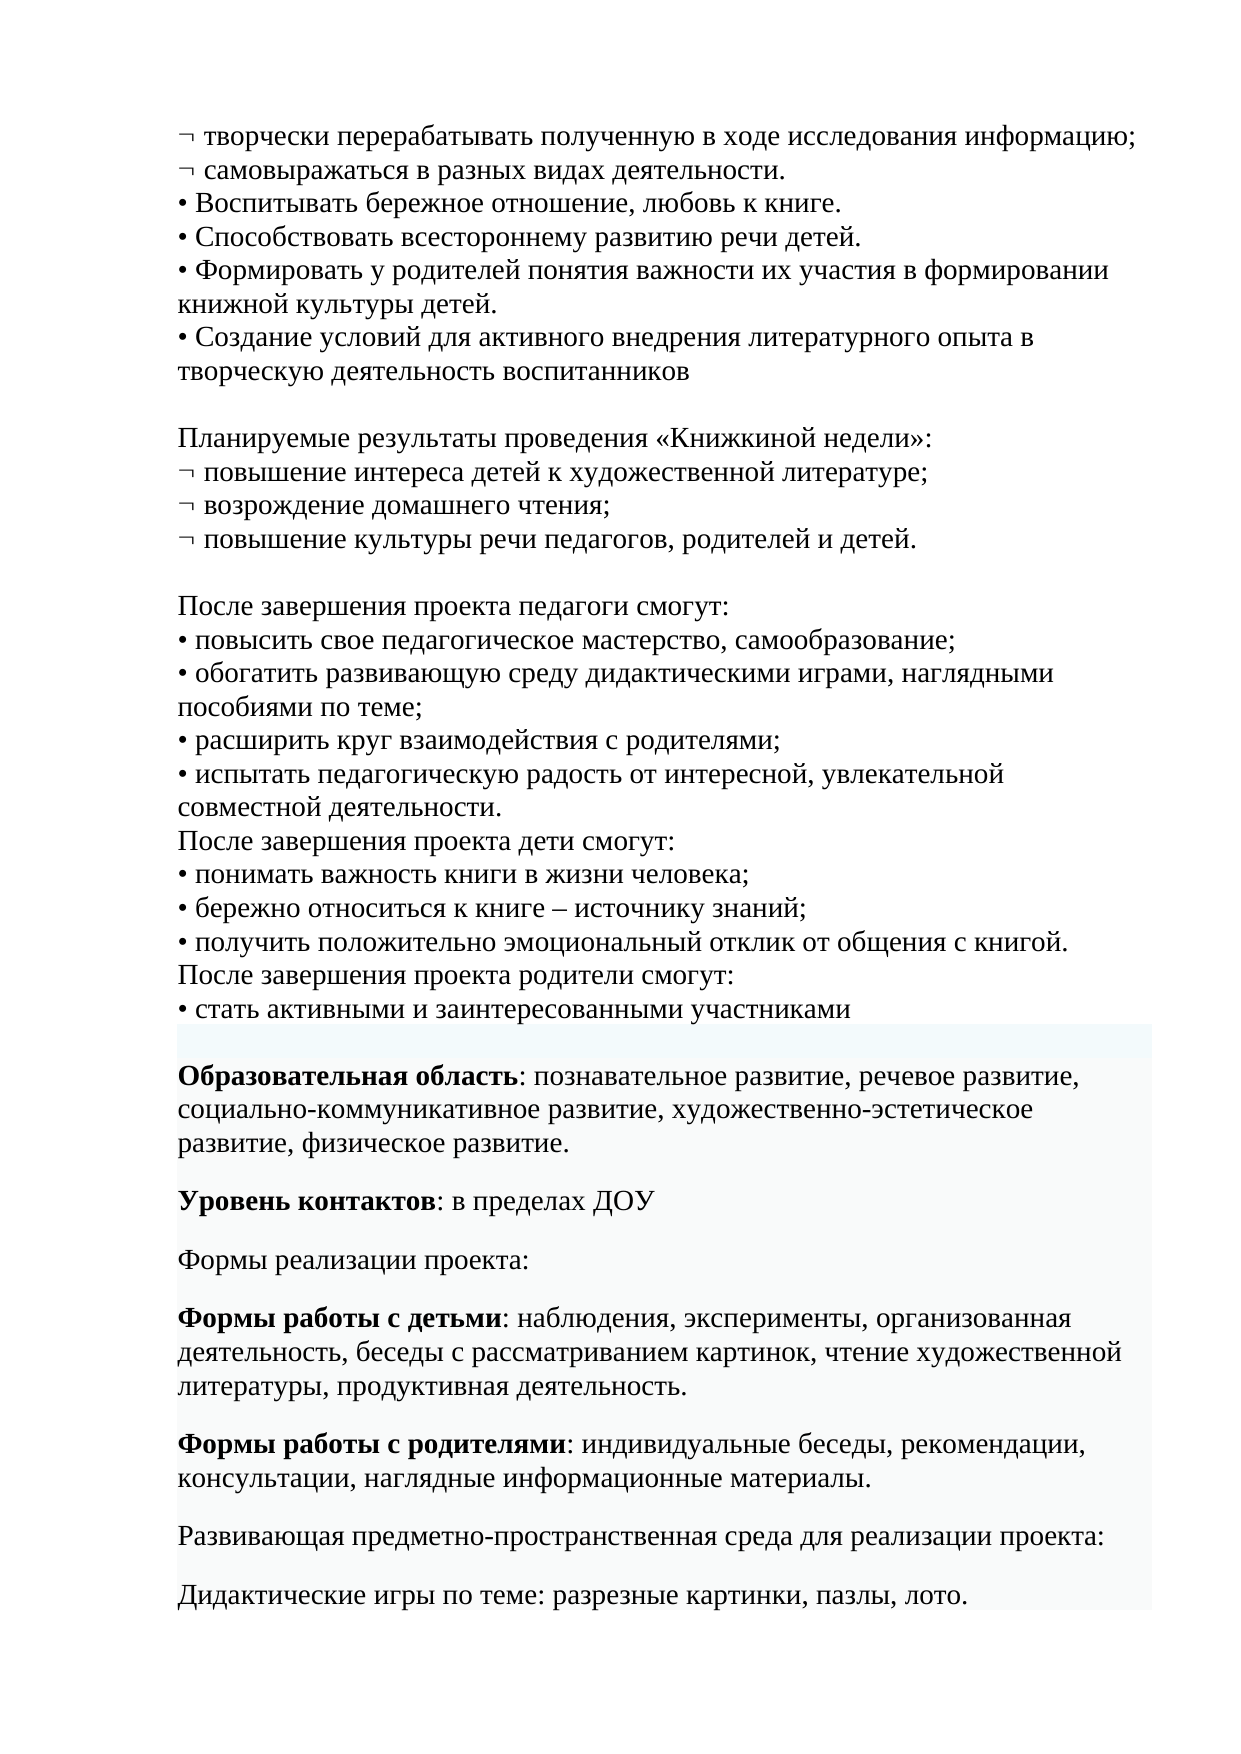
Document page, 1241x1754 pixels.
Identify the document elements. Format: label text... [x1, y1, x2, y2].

text Формы реализации проекта: [177, 1242, 1152, 1276]
text Формы работы с детьми: наблюдения, эксперименты, организованная деятельность, беседы с рассматриванием картинок, чтение художественной литературы, продуктивная деятельность. [177, 1301, 1152, 1401]
text Уровень контактов: в пределах ДОУ [177, 1183, 1152, 1217]
text Развивающая предметно-пространственная среда для реализации проекта: [177, 1518, 1152, 1552]
text Дидактические игры по теме: разрезные картинки, пазлы, лото. [177, 1577, 1152, 1610]
text Формы работы с родителями: индивидуальные беседы, рекомендации, консультации, наглядные информационные материалы. [177, 1426, 1152, 1493]
text Образовательная область: познавательное развитие, речевое развитие, социально-коммуникативное развитие, художественно-эстетическое развитие, физическое развитие. [177, 1058, 1152, 1158]
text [177, 118, 1152, 1024]
